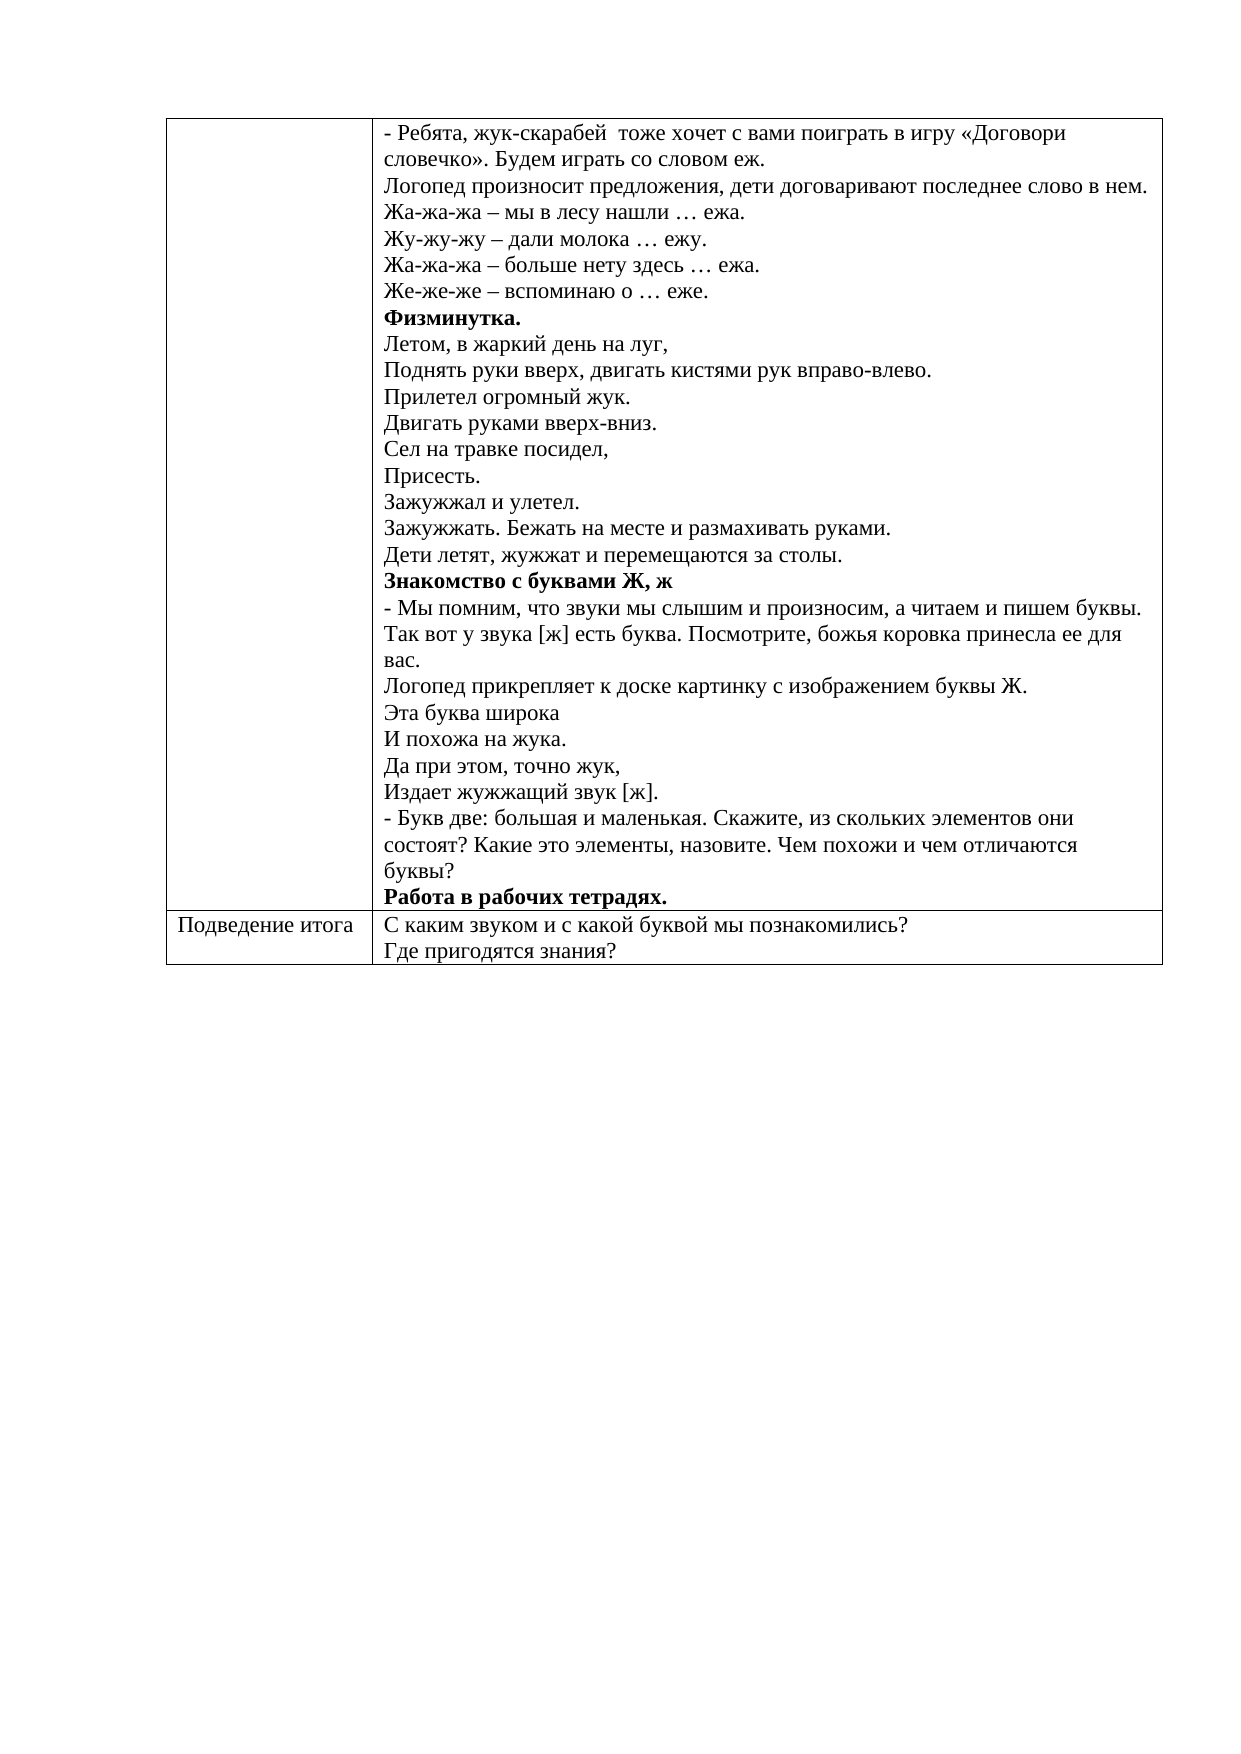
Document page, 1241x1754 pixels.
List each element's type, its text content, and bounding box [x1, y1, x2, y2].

table_cell С каким звуком и с какой буквой мы познакомились? Где пригодятся знания? [373, 911, 1162, 963]
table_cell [373, 119, 1162, 910]
table_cell Подведение итога [167, 911, 372, 963]
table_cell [167, 119, 372, 910]
